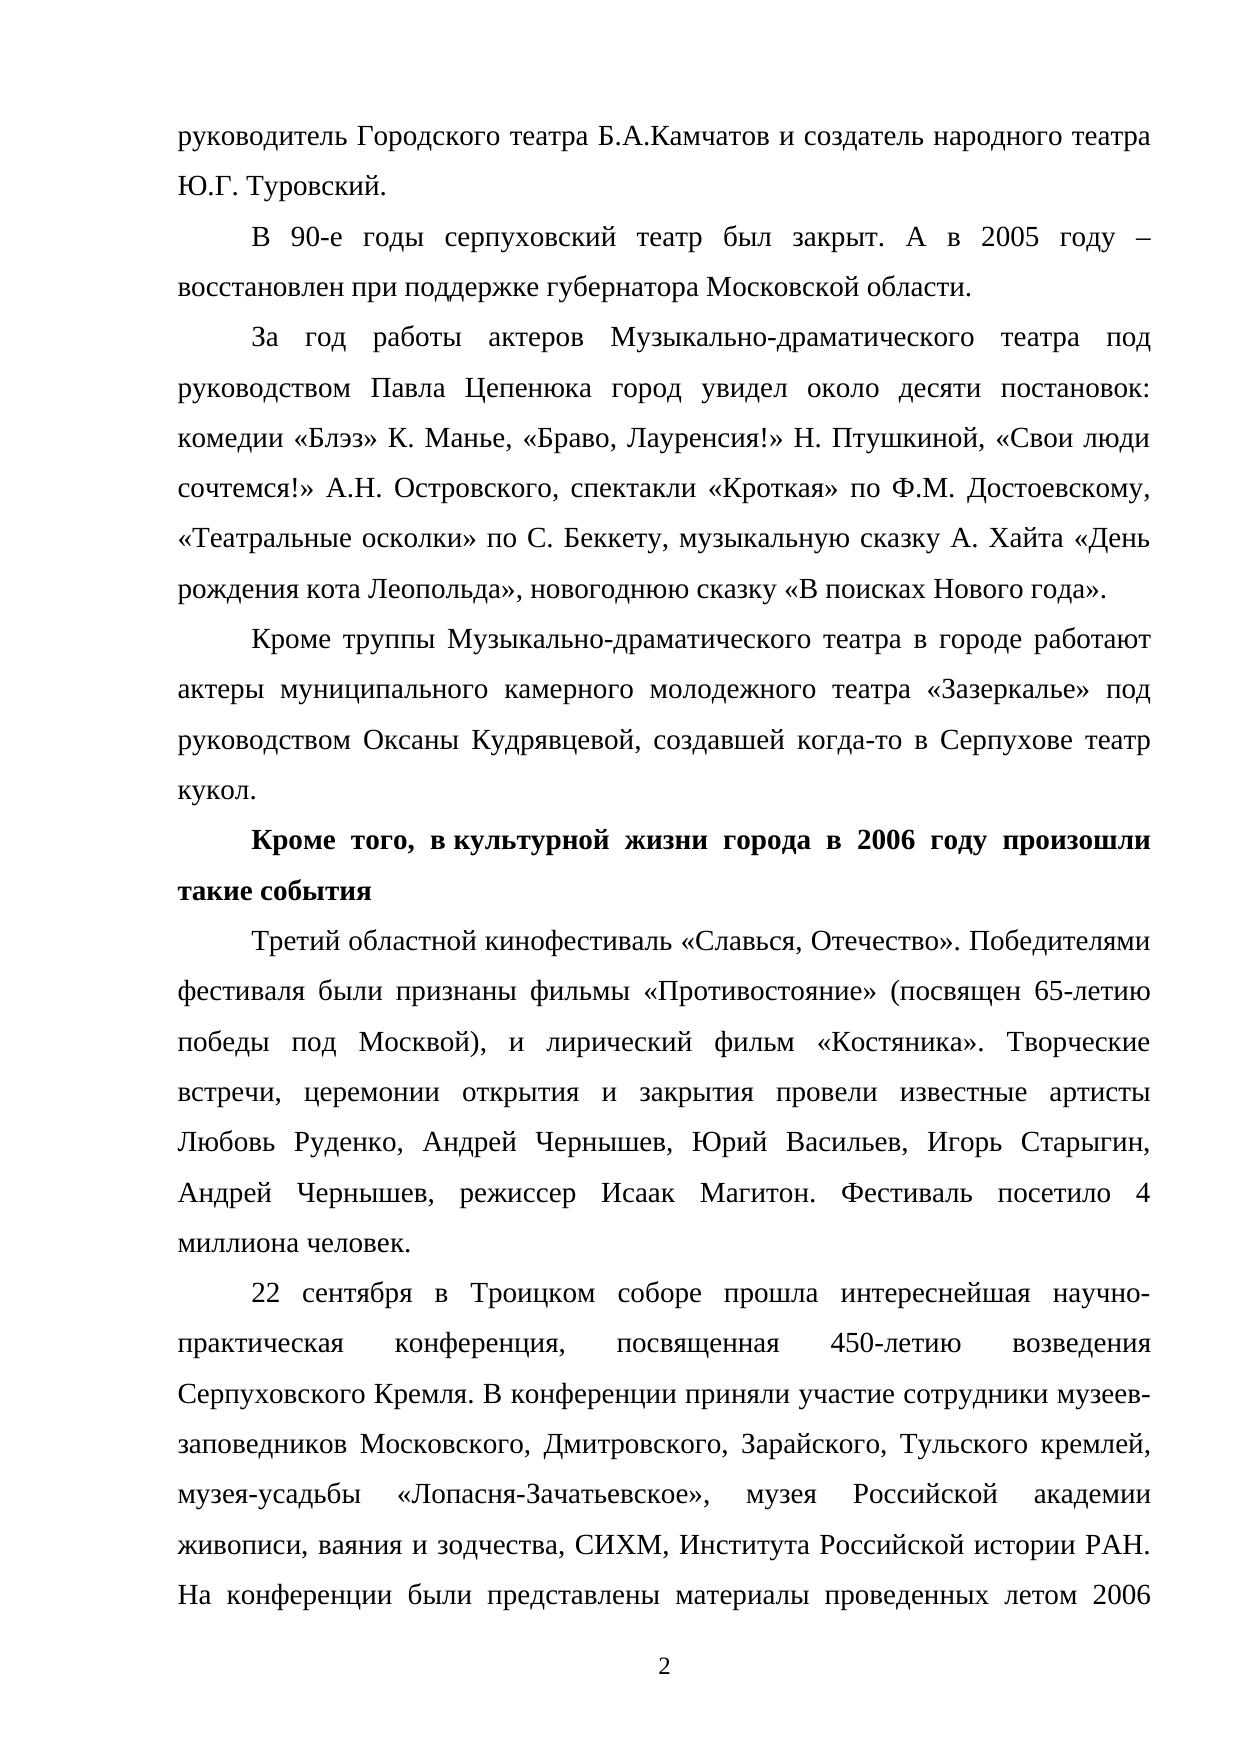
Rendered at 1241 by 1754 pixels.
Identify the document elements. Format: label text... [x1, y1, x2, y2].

text Кроме того, в культурной жизни города в 2006 году произошли такие события [177, 822, 1152, 906]
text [177, 118, 1152, 202]
text В 90-е годы серпуховский театр был закрыт. А в 2005 году – восстановлен при поддержке губернатора Московской области. [177, 219, 1152, 303]
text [177, 1275, 1152, 1611]
text За год работы актеров Музыкально-драматического театра под руководством Павла Цепенюка город увидел около десяти постановок: комедии «Блэз» К. Манье, «Браво, Лауренсия!» Н. Птушкиной, «Свои люди сочтемся!» А.Н. Островского, спектакли «Кроткая» по Ф.М. Достоевскому, «Театральные осколки» по С. Беккету, музыкальную сказку А. Хайта «День рождения кота Леопольда», новогоднюю сказку «В поисках Нового года». [177, 319, 1152, 604]
text Третий областной кинофестиваль «Славься, Отечество». Победителями фестиваля были признаны фильмы «Противостояние» (посвящен 65-летию победы под Москвой), и лирический фильм «Костяника». Творческие встречи, церемонии открытия и закрытия провели известные артисты Любовь Руденко, Андрей Чернышев, Юрий Васильев, Игорь Старыгин, Андрей Чернышев, режиссер Исаак Магитон. Фестиваль посетило 4 миллиона человек. [177, 923, 1152, 1258]
text Кроме труппы Музыкально-драматического театра в городе работают актеры муниципального камерного молодежного театра «Зазеркалье» под руководством Оксаны Кудрявцевой, создавшей когда-то в Серпухове театр кукол. [177, 621, 1152, 806]
